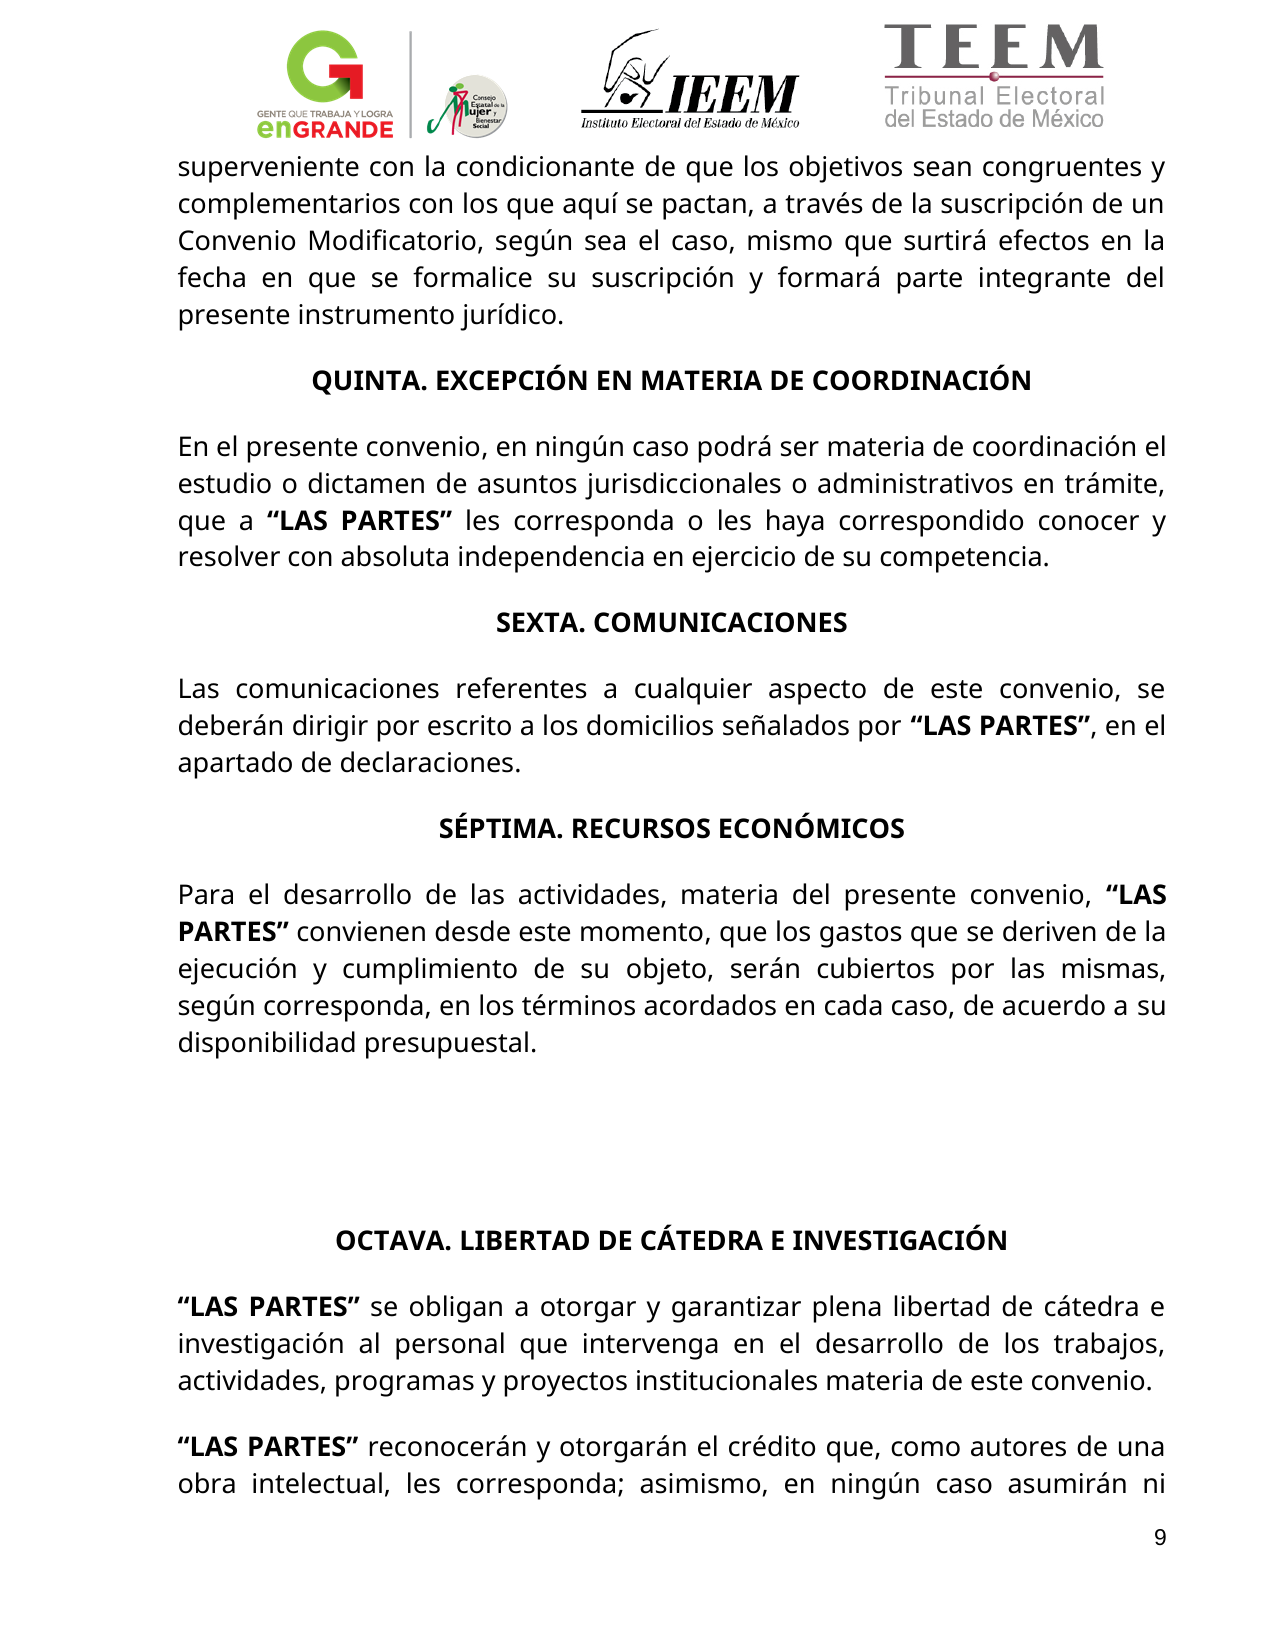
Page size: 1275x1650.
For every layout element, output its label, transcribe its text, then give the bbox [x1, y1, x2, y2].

text SEXTA. COMUNICACIONES [177, 604, 1167, 641]
text QUINTA. EXCEPCIÓN EN MATERIA DE COORDINACIÓN [177, 361, 1167, 398]
text En el presente convenio, en ningún caso podrá ser materia de coordinación el estudio o dictamen de asuntos jurisdiccionales o administrativos en trámite, que a “LAS PARTES” les corresponda o les haya correspondido conocer y resolver con absoluta independencia en ejercicio de su competencia. [177, 427, 1167, 575]
text Las comunicaciones referentes a cualquier aspecto de este convenio, se deberán dirigir por escrito a los domicilios señalados por “LAS PARTES”, en el apartado de declaraciones. [177, 670, 1167, 781]
text Para el desarrollo de las actividades, materia del presente convenio, “LAS PARTES” convienen desde este momento, que los gastos que se deriven de la ejecución y cumplimiento de su objeto, serán cubiertos por las mismas, según corresponda, en los términos acordados en cada caso, de acuerdo a su disponibilidad presupuestal. [177, 876, 1167, 1060]
picture [866, 11, 1121, 140]
picture [243, 25, 518, 144]
picture [552, 6, 817, 148]
text OCTAVA. LIBERTAD DE CÁTEDRA E INVESTIGACIÓN [177, 1221, 1167, 1258]
text SÉPTIMA. RECURSOS ECONÓMICOS [177, 810, 1167, 847]
text “LAS PARTES” se obligan a otorgar y garantizar plena libertad de cátedra e investigación al personal que intervenga en el desarrollo de los trabajos, actividades, programas y proyectos institucionales materia de este convenio. [177, 1287, 1167, 1398]
